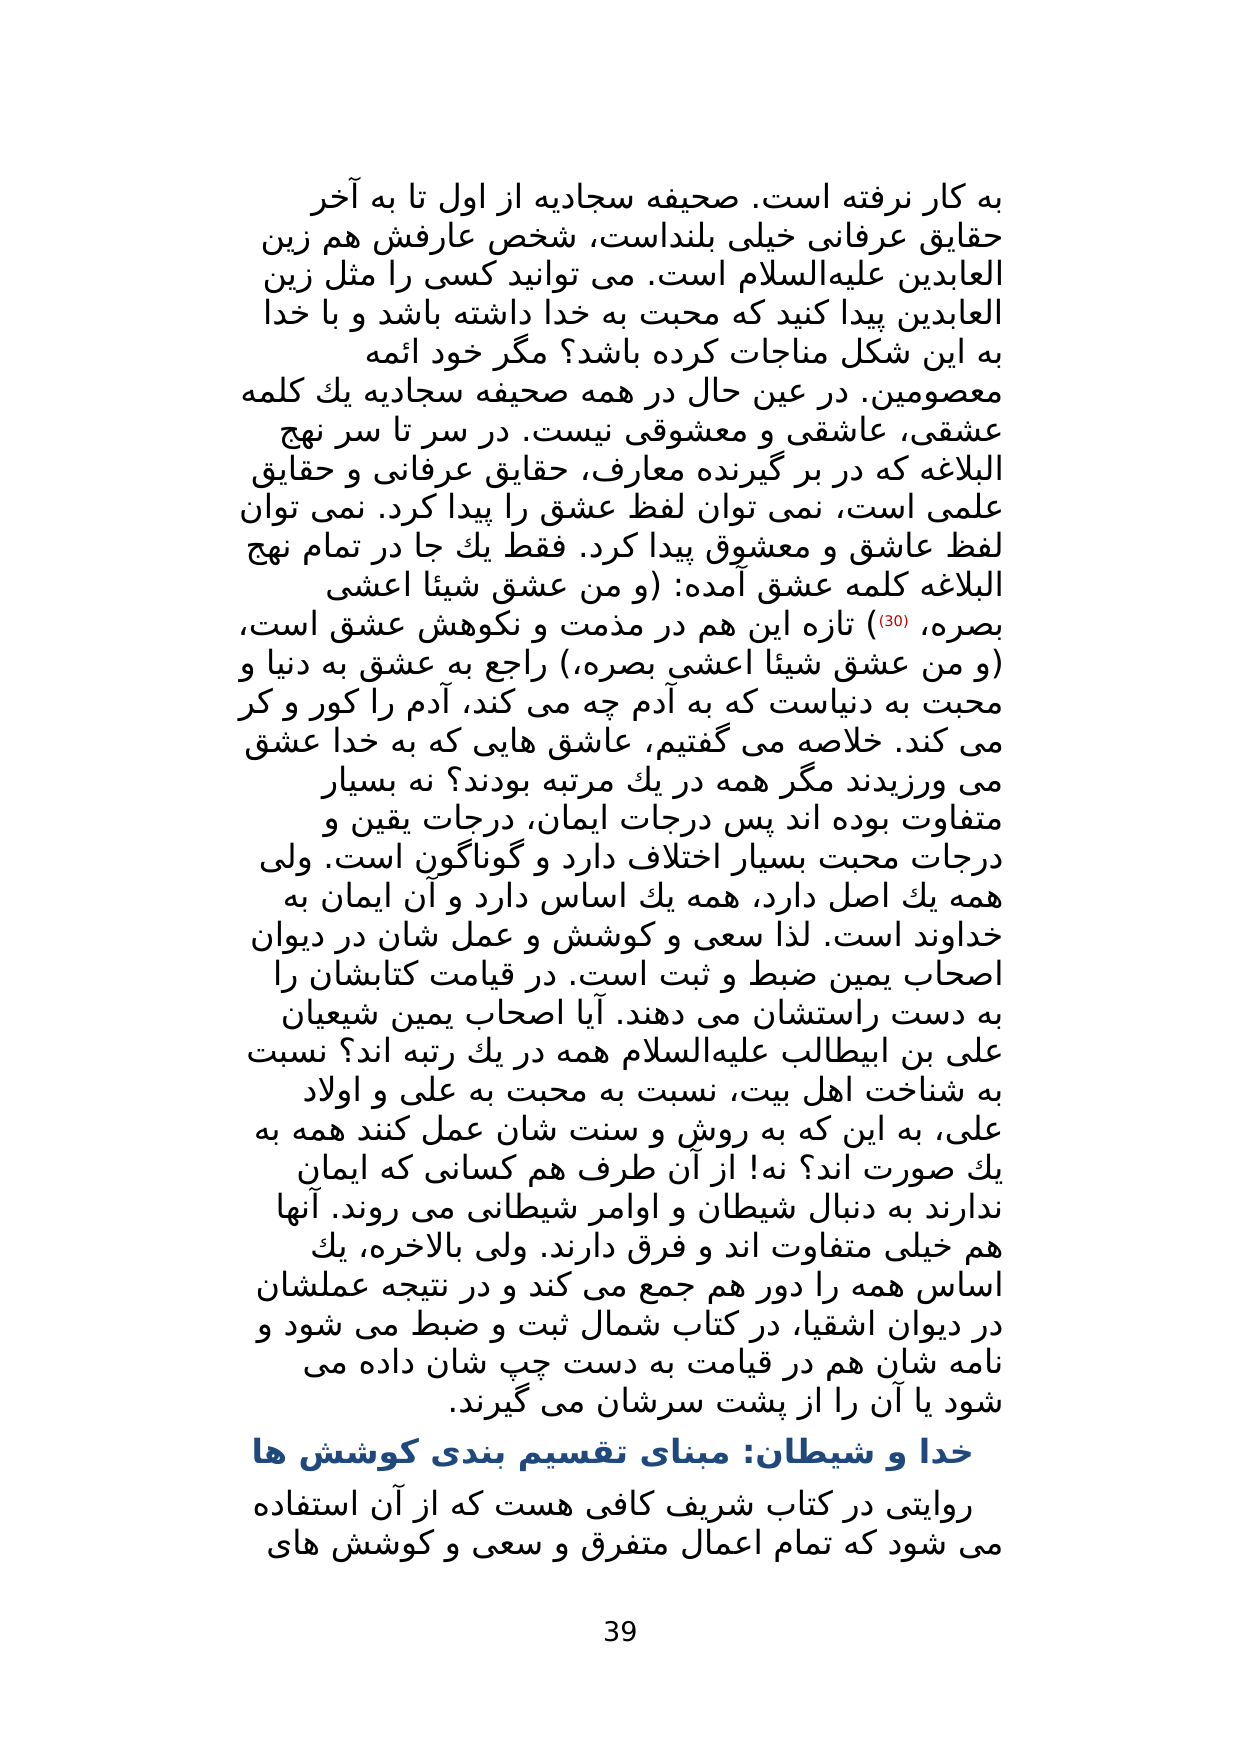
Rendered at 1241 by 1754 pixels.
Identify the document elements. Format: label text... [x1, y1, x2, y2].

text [236, 177, 1004, 1421]
subtitle خدا و شيطان: مبناى تقسيم بندى كوشش ها [236, 1433, 1004, 1472]
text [236, 1484, 1004, 1562]
